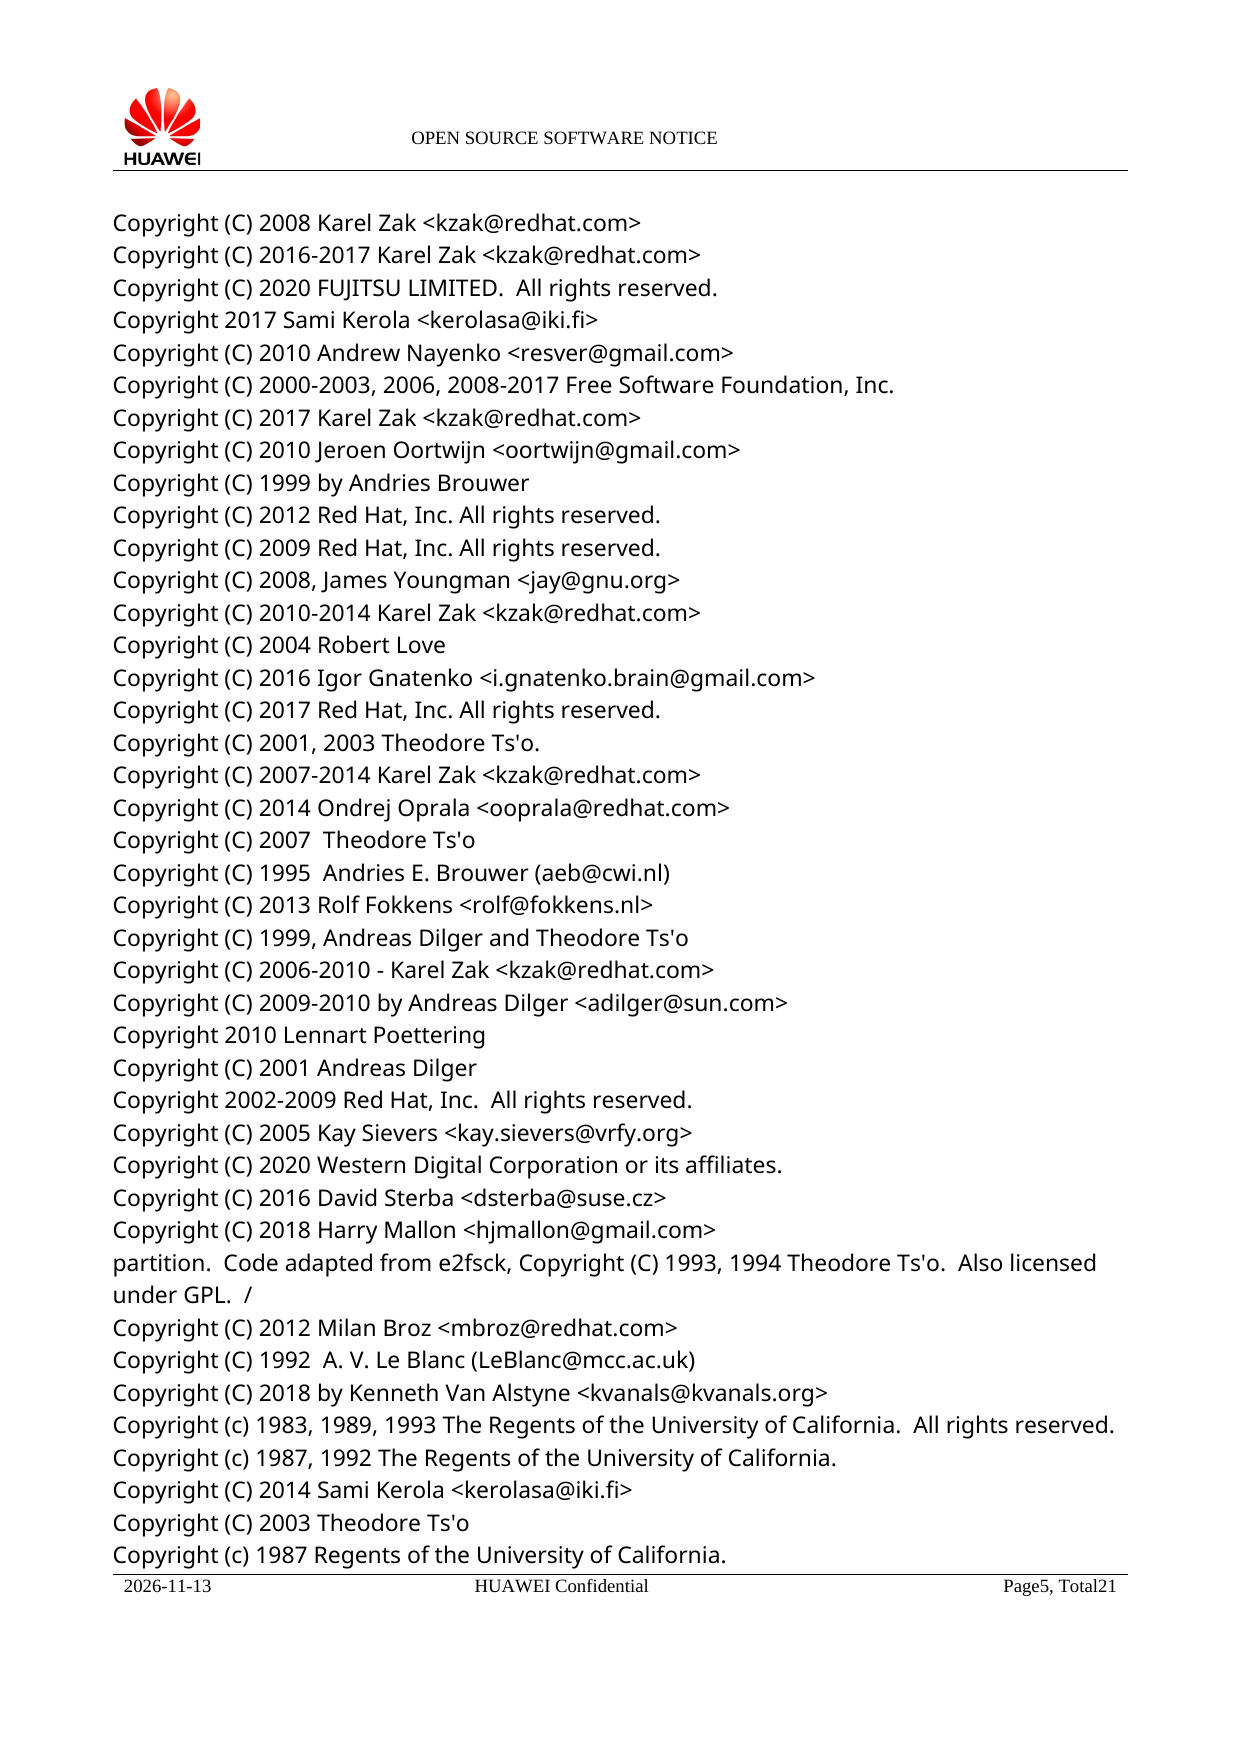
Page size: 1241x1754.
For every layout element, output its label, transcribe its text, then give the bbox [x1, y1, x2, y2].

text Copyright (C) 2014 Ondrej Oprala <ooprala@redhat.com> [112, 791, 1128, 824]
text Copyright (c) 1983, 1989, 1993 The Regents of the University of California. All rights reserved. [112, 1409, 1128, 1441]
text Copyright (C) 2017 Red Hat, Inc. All rights reserved. [112, 694, 1128, 726]
text Copyright (C) 2008 Karel Zak <kzak@redhat.com> [112, 206, 1128, 239]
text Copyright (C) 2007-2014 Karel Zak <kzak@redhat.com> [112, 759, 1128, 791]
text Copyright (C) 2010-2014 Karel Zak <kzak@redhat.com> [112, 596, 1128, 629]
text Copyright (C) 2003 Theodore Ts'o [112, 1506, 1128, 1539]
text Copyright (C) 2010 Andrew Nayenko <resver@gmail.com> [112, 336, 1128, 369]
text Copyright (C) 2009 Red Hat, Inc. All rights reserved. [112, 531, 1128, 564]
text Copyright (C) 1992 A. V. Le Blanc (LeBlanc@mcc.ac.uk) [112, 1344, 1128, 1376]
text Copyright (C) 2018 by Kenneth Van Alstyne <kvanals@kvanals.org> [112, 1376, 1128, 1409]
text Copyright (C) 2016-2017 Karel Zak <kzak@redhat.com> [112, 239, 1128, 271]
text Copyright (C) 2016 Igor Gnatenko <i.gnatenko.brain@gmail.com> [112, 661, 1128, 694]
text Copyright (C) 2020 FUJITSU LIMITED. All rights reserved. [112, 271, 1128, 304]
text Copyright (C) 2008, James Youngman <jay@gnu.org> [112, 564, 1128, 596]
text Copyright (C) 2020 Western Digital Corporation or its affiliates. [112, 1149, 1128, 1181]
text Copyright (C) 1999 by Andries Brouwer [112, 466, 1128, 499]
text Copyright (C) 2013 Rolf Fokkens <rolf@fokkens.nl> [112, 889, 1128, 921]
text Copyright (C) 2004 Robert Love [112, 629, 1128, 661]
text Copyright (C) 2001, 2003 Theodore Ts'o. [112, 726, 1128, 759]
text Copyright 2010 Lennart Poettering [112, 1019, 1128, 1051]
text Copyright (C) 2000-2003, 2006, 2008-2017 Free Software Foundation, Inc. [112, 369, 1128, 401]
text Copyright (C) 2014 Sami Kerola <kerolasa@iki.fi> [112, 1474, 1128, 1506]
text Copyright (C) 1999, Andreas Dilger and Theodore Ts'o [112, 921, 1128, 954]
text Copyright (C) 2012 Milan Broz <mbroz@redhat.com> [112, 1311, 1128, 1344]
text Copyright (c) 1987, 1992 The Regents of the University of California. [112, 1441, 1128, 1474]
picture [124, 88, 201, 165]
text Copyright (C) 1995 Andries E. Brouwer (aeb@cwi.nl) [112, 856, 1128, 889]
text Copyright (C) 2007 Theodore Ts'o [112, 824, 1128, 856]
text Copyright (C) 2018 Harry Mallon <hjmallon@gmail.com> [112, 1214, 1128, 1246]
text Copyright (C) 2017 Karel Zak <kzak@redhat.com> [112, 401, 1128, 434]
text Copyright (C) 2010 Jeroen Oortwijn <oortwijn@gmail.com> [112, 434, 1128, 466]
text Copyright (C) 2016 David Sterba <dsterba@suse.cz> [112, 1181, 1128, 1214]
text Copyright (C) 2009-2010 by Andreas Dilger <adilger@sun.com> [112, 986, 1128, 1019]
text Copyright (c) 1987 Regents of the University of California. [112, 1539, 1128, 1571]
text Copyright (C) 2012 Red Hat, Inc. All rights reserved. [112, 499, 1128, 531]
text Copyright 2017 Sami Kerola <kerolasa@iki.fi> [112, 304, 1128, 336]
text Copyright 2002-2009 Red Hat, Inc. All rights reserved. [112, 1084, 1128, 1116]
text Copyright (C) 2001 Andreas Dilger [112, 1051, 1128, 1084]
text Copyright (C) 2006-2010 - Karel Zak <kzak@redhat.com> [112, 954, 1128, 986]
text partition. Code adapted from e2fsck, Copyright (C) 1993, 1994 Theodore Ts'o. Also licensed under GPL. / [112, 1246, 1128, 1311]
text Copyright (C) 2005 Kay Sievers <kay.sievers@vrfy.org> [112, 1116, 1128, 1149]
